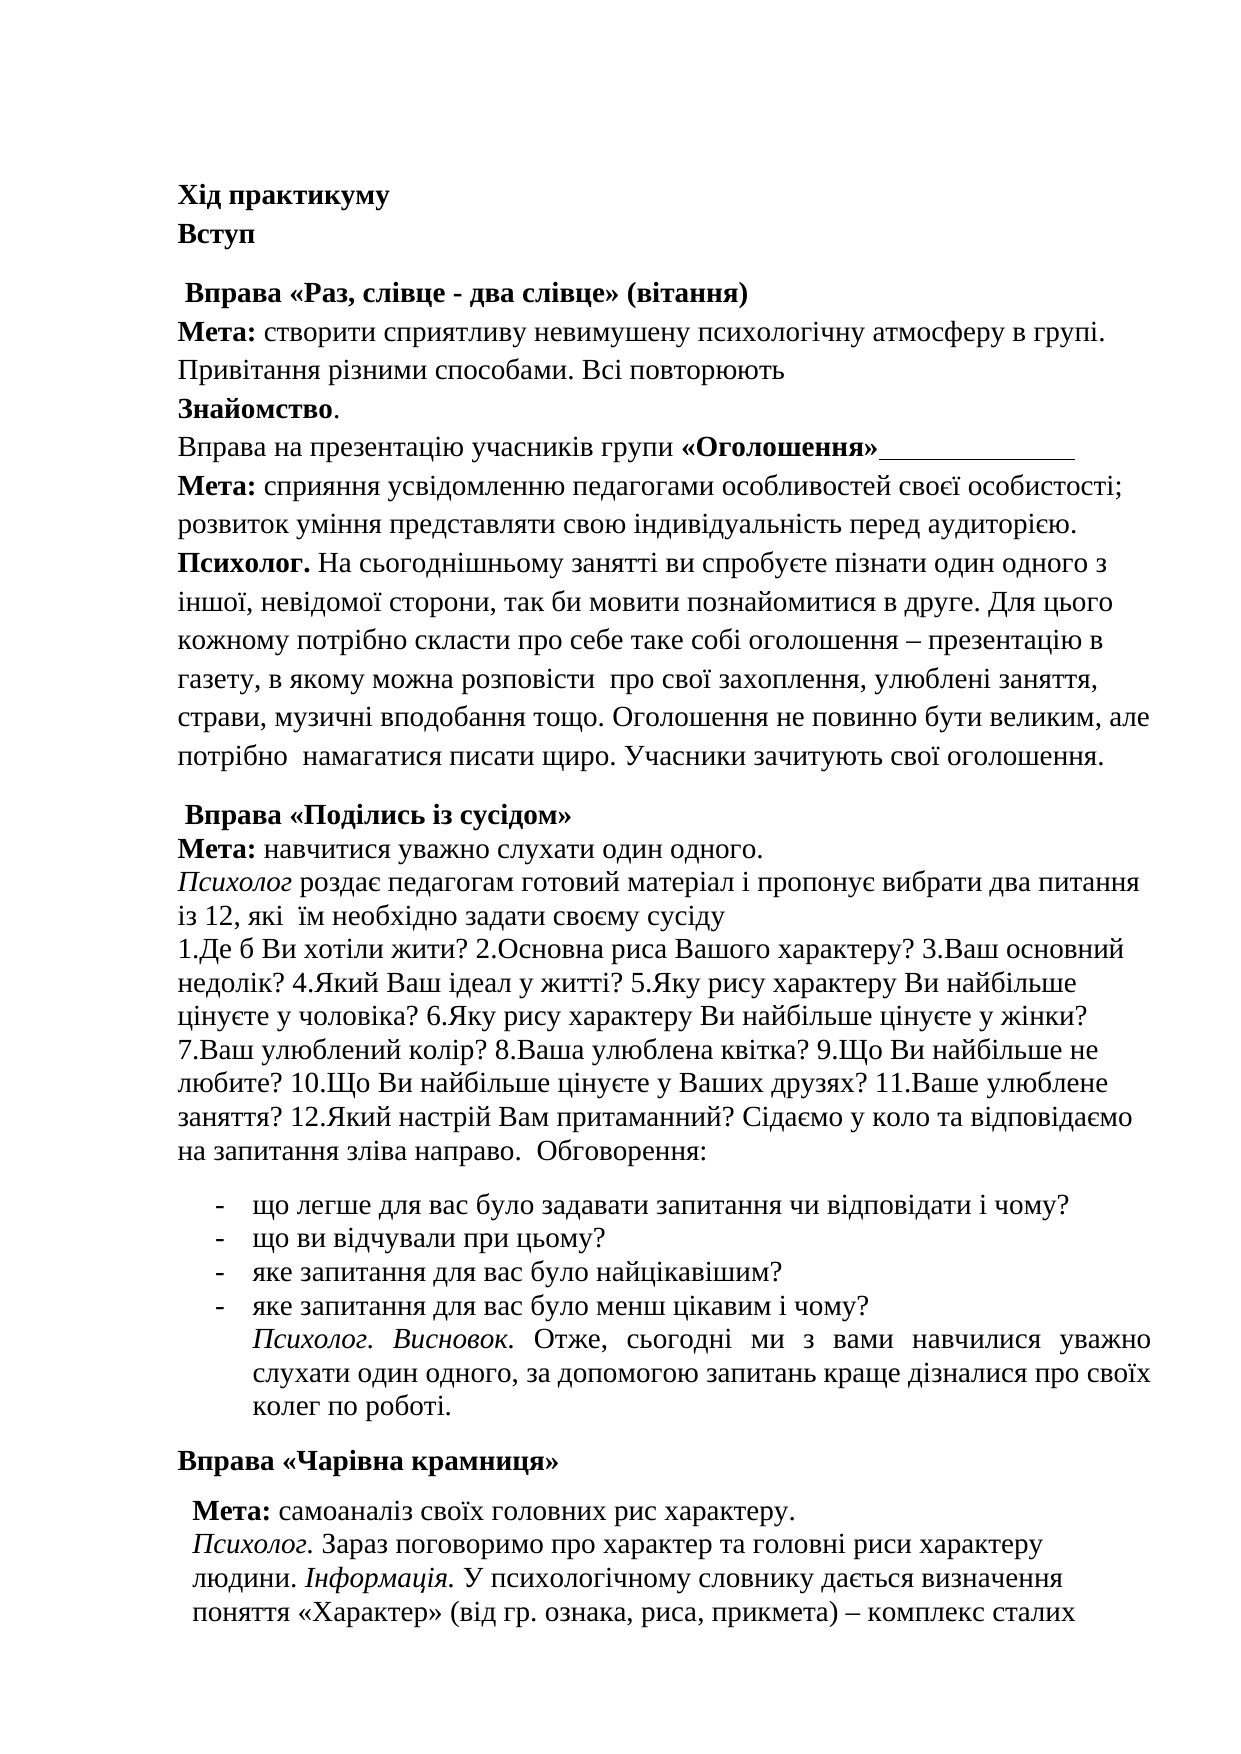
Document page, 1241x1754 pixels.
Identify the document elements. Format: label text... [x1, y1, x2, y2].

text Вправа «Чарівна крамниця» [177, 1443, 1152, 1476]
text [192, 1493, 1152, 1627]
list що легше для вас було задавати запитання чи відповідати і чому? [215, 1187, 1152, 1221]
text Вправа «Раз, слівце - два слівце» (вітання) Мета: створити сприятливу невимушену психологічну атмосферу в групі. Привітання різними способами. Всі повторюють Знайомство. Вправа на презентацію учасників групи «Оголошення» Мета: сприяння усвідомленню педагогами особливостей своєї особистості; розвиток уміння представляти свою індивідуальність перед аудиторією. Психолог. На сьогоднішньому занятті ви спробуєте пізнати один одного з іншої, невідомої сторони, так би мовити познайомитися в друге. Для цього кожному потрібно скласти про себе таке собі оголошення – презентацію в газету, в якому можна розповісти про свої захоплення, улюблені заняття, страви, музичні вподобання тощо. Оголошення не повинно бути великим, але потрібно намагатися писати щиро. Учасники зачитують свої оголошення. [177, 275, 1152, 771]
text Мета: навчитися уважно слухати один одного. Психолог роздає педагогам готовий матеріал і пропонує вибрати два питання із 12, які їм необхідно задати своєму сусіду 1.Де б Ви хотіли жити? 2.Основна риса Вашого характеру? 3.Ваш основний недолік? 4.Який Ваш ідеал у житті? 5.Яку рису характеру Ви найбільше цінуєте у чоловіка? 6.Яку рису характеру Ви найбільше цінуєте у жінки? 7.Ваш улюблений колір? 8.Ваша улюблена квітка? 9.Що Ви найбільше не любите? 10.Що Ви найбільше цінуєте у Ваших друзях? 11.Ваше улюблене заняття? 12.Який настрій Вам притаманний? Сідаємо у коло та відповідаємо на запитання зліва направо. Обговорення: [177, 831, 1152, 1166]
text Психолог. Висновок. Отже, сьогодні ми з вами навчилися уважно слухати один одного, за допомогою запитань краще дізналися про своїх колег по роботі. [252, 1321, 1152, 1422]
text Хід практикуму Вступ [177, 177, 1152, 249]
list яке запитання для вас було менш цікавим і чому? [215, 1288, 1152, 1321]
text Вправа «Поділись із сусідом» [177, 797, 1152, 831]
list яке запитання для вас було найцікавішим? [215, 1254, 1152, 1288]
list що ви відчували при цьому? [215, 1221, 1152, 1254]
